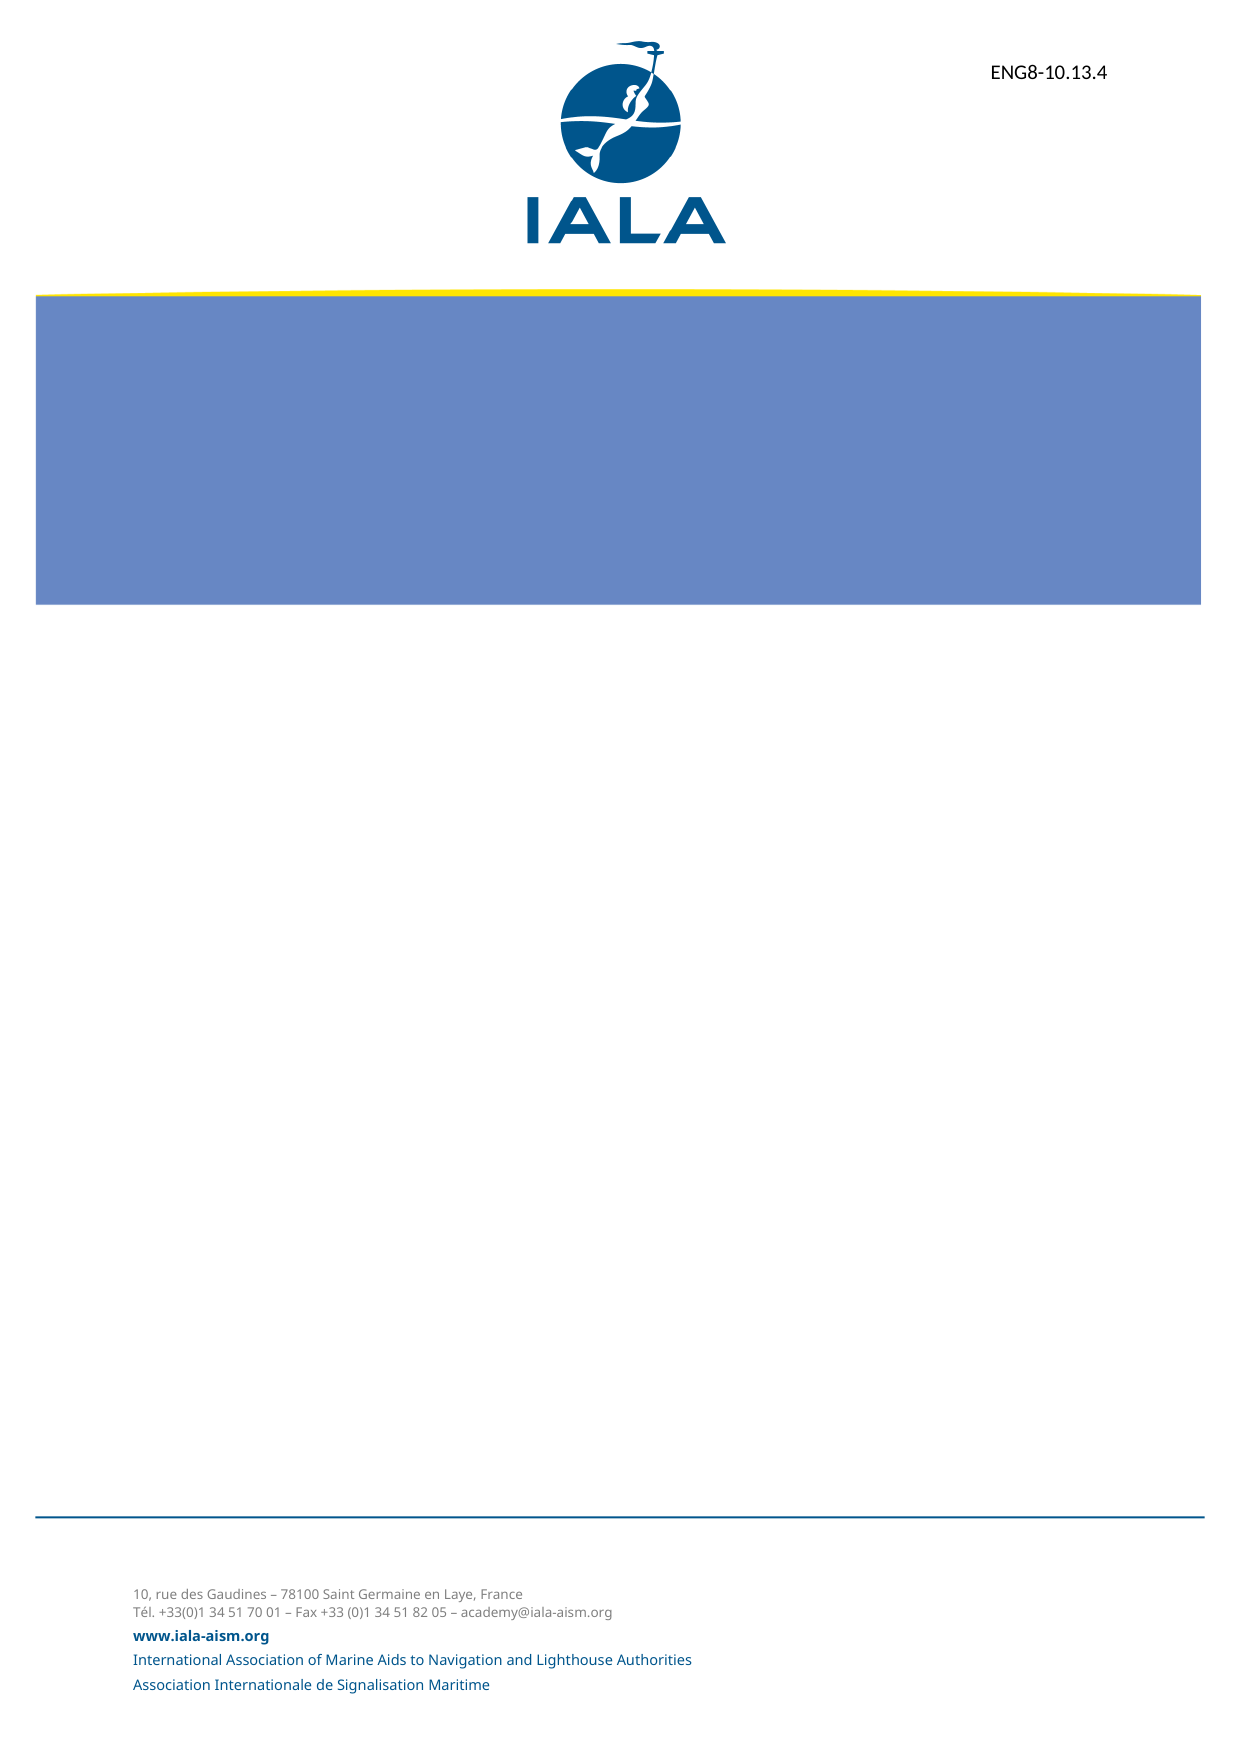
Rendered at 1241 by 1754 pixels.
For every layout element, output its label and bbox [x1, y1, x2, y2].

picture [0, 29, 1240, 616]
